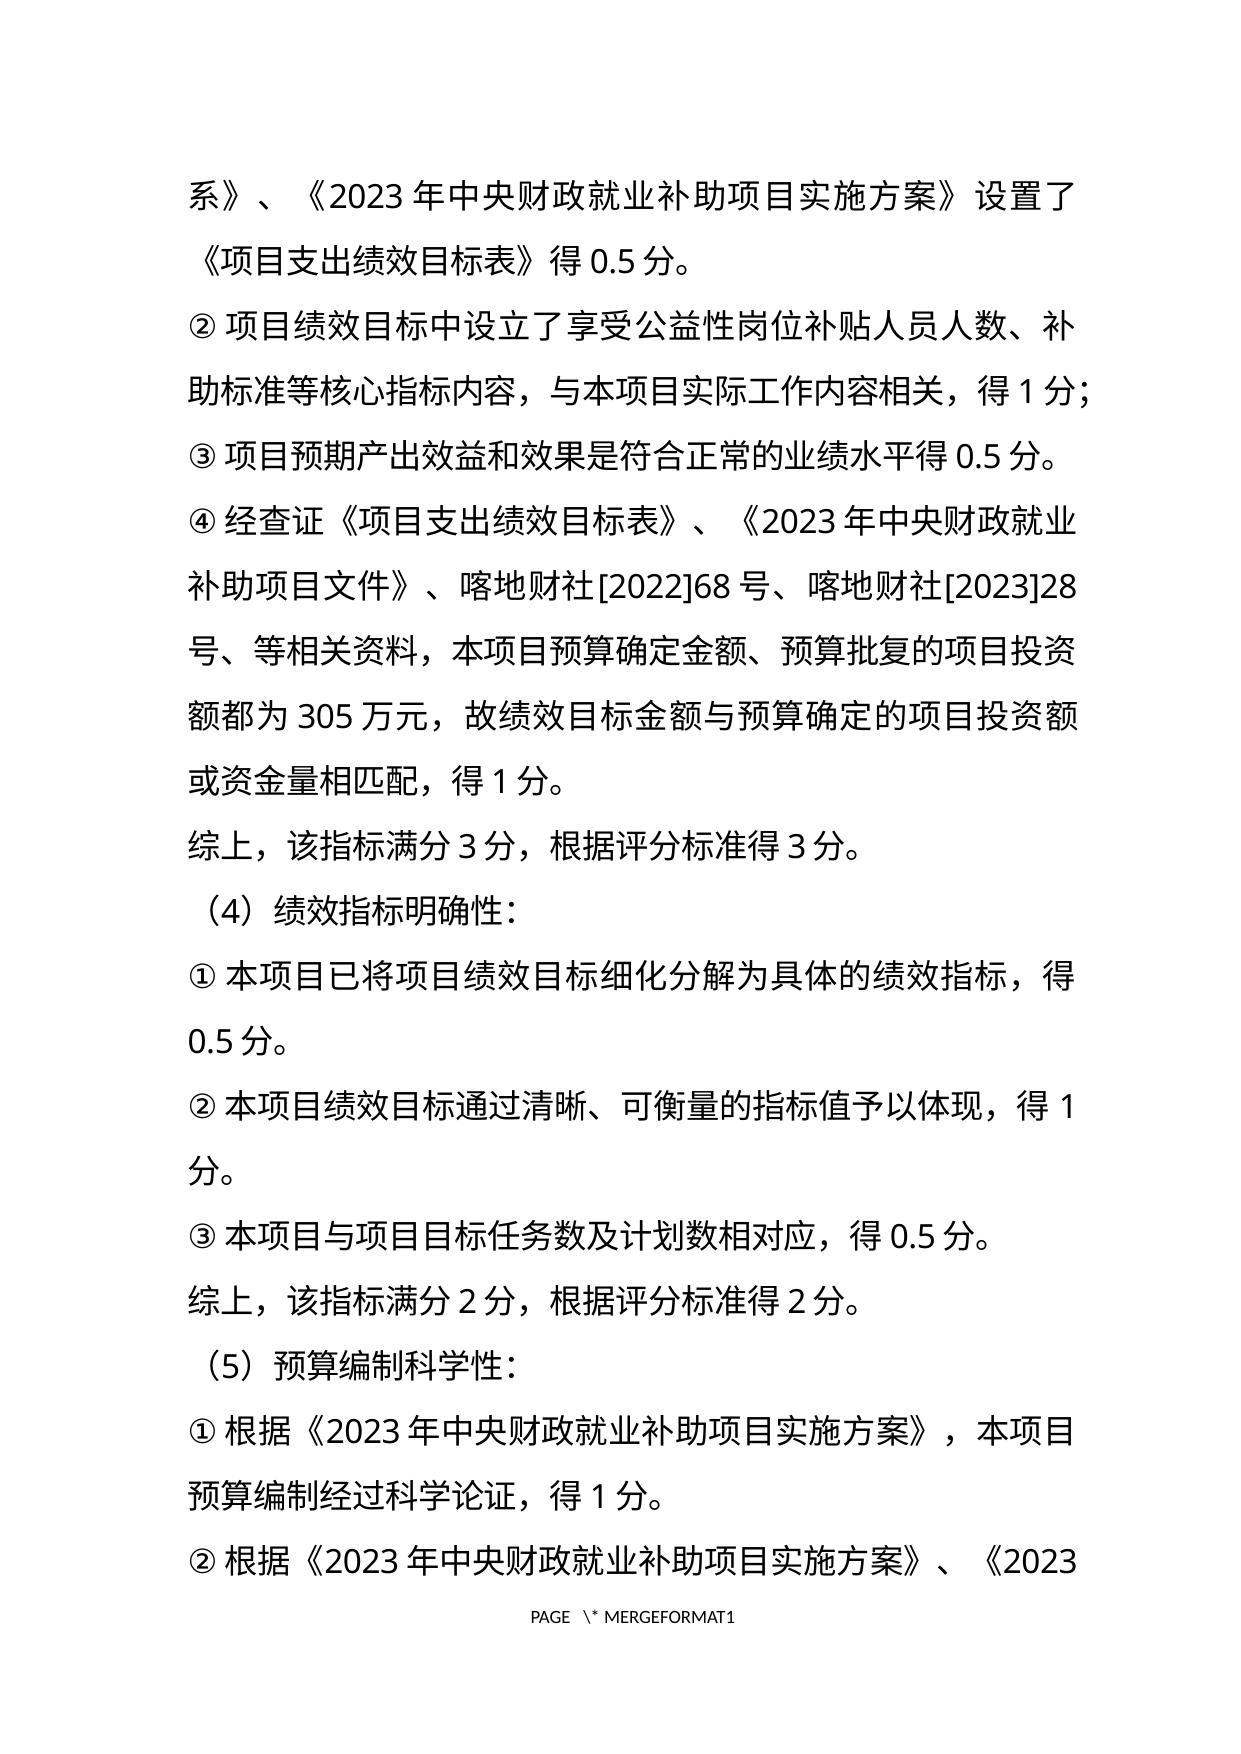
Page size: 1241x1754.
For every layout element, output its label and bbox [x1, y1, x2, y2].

text [187, 162, 1078, 1592]
